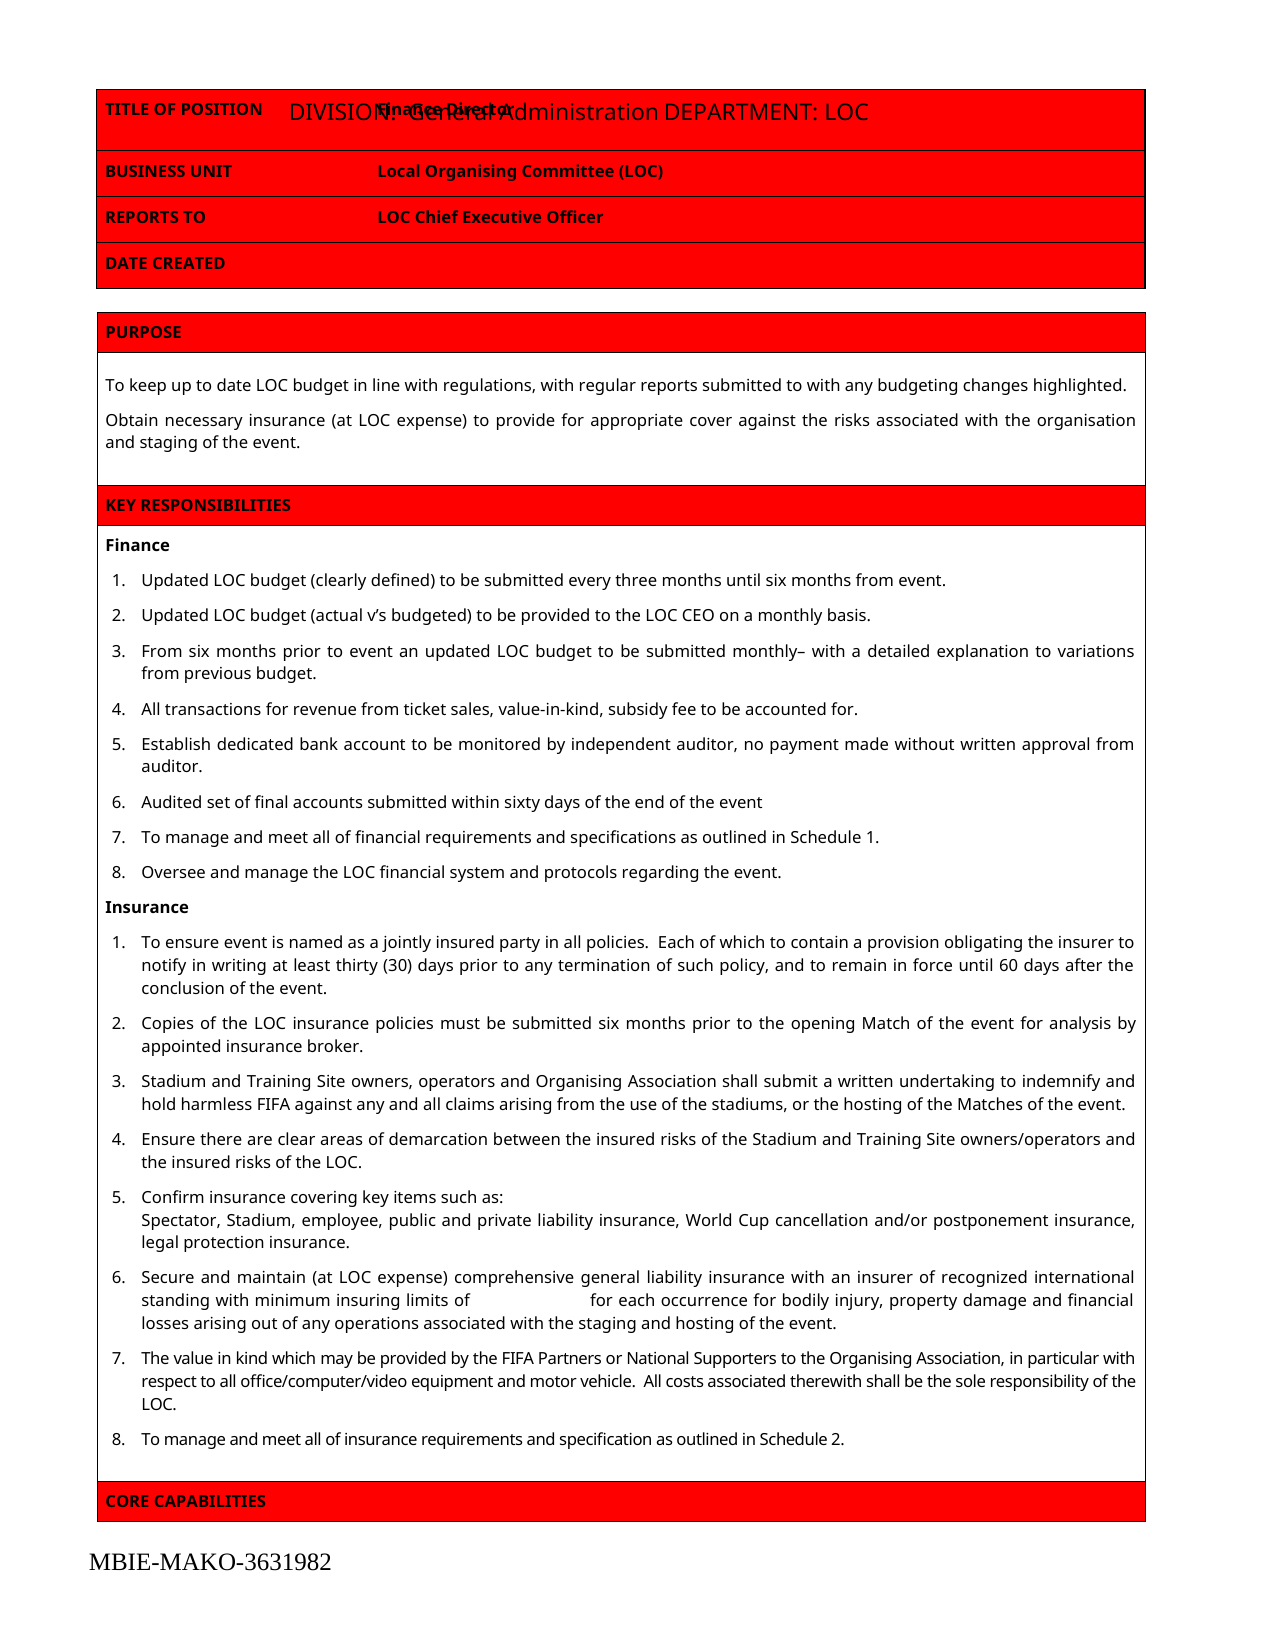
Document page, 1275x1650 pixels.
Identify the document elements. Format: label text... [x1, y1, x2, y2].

table_cell BUSINESS UNIT Local Organising Committee (LOC) [97, 151, 1144, 196]
table_header TITLE OF POSITION Finance Director [97, 90, 1144, 150]
table_cell KEY RESPONSIBILITIES [98, 486, 1145, 525]
table_header PURPOSE [98, 313, 1145, 352]
table_cell REPORTS TO LOC Chief Executive Officer [97, 197, 1144, 242]
table_cell CORE CAPABILITIES [98, 1482, 1145, 1521]
table_cell DATE CREATED [97, 243, 1144, 288]
table_cell To keep up to date LOC budget in line with regulations, with regular reports submitted to with any budgeting changes highlighted. Obtain necessary insurance (at LOC expense) to provide for appropriate cover against the risks associated with the organisation and staging of the event. [98, 353, 1145, 485]
table_cell Finance Updated LOC budget (clearly defined) to be submitted every three months until six months from event. Updated LOC budget (actual v’s budgeted) to be provided to the LOC CEO on a monthly basis. From six months prior to event an updated LOC budget to be submitted monthly– with a detailed explanation to variations from previous budget. All transactions for revenue from ticket sales, value-in-kind, subsidy fee to be accounted for. Establish dedicated bank account to be monitored by independent auditor, no payment made without written approval from auditor. Audited set of final accounts submitted within sixty days of the end of the event To manage and meet all of financial requirements and specifications as outlined in Schedule 1. Oversee and manage the LOC financial system and protocols regarding the event. Insurance To ensure event is named as a jointly insured party in all policies. Each of which to contain a provision obligating the insurer to notify in writing at least thirty (30) days prior to any termination of such policy, and to remain in force until 60 days after the conclusion of the event. Copies of the LOC insurance policies must be submitted six months prior to the opening Match of the event for analysis by appointed insurance broker. Stadium and Training Site owners, operators and Organising Association shall submit a written undertaking to indemnify and hold harmless FIFA against any and all claims arising from the use of the stadiums, or the hosting of the Matches of the event. Ensure there are clear areas of demarcation between the insured risks of the Stadium and Training Site owners/operators and the insured risks of the LOC. Confirm insurance covering key items such as: Spectator, Stadium, employee, public and private liability insurance, World Cup cancellation and/or postponement insurance, legal protection insurance. Secure and maintain (at LOC expense) comprehensive general liability insurance with an insurer of recognized international standing with minimum insuring limits of for each occurrence for bodily injury, property damage and financial losses arising out of any operations associated with the staging and hosting of the event. The value in kind which may be provided by the FIFA Partners or National Supporters to the Organising Association, in particular with respect to all office/computer/video equipment and motor vehicle. All costs associated therewith shall be the sole responsibility of the LOC. To manage and meet all of insurance requirements and specification as outlined in Schedule 2. [98, 526, 1145, 1481]
